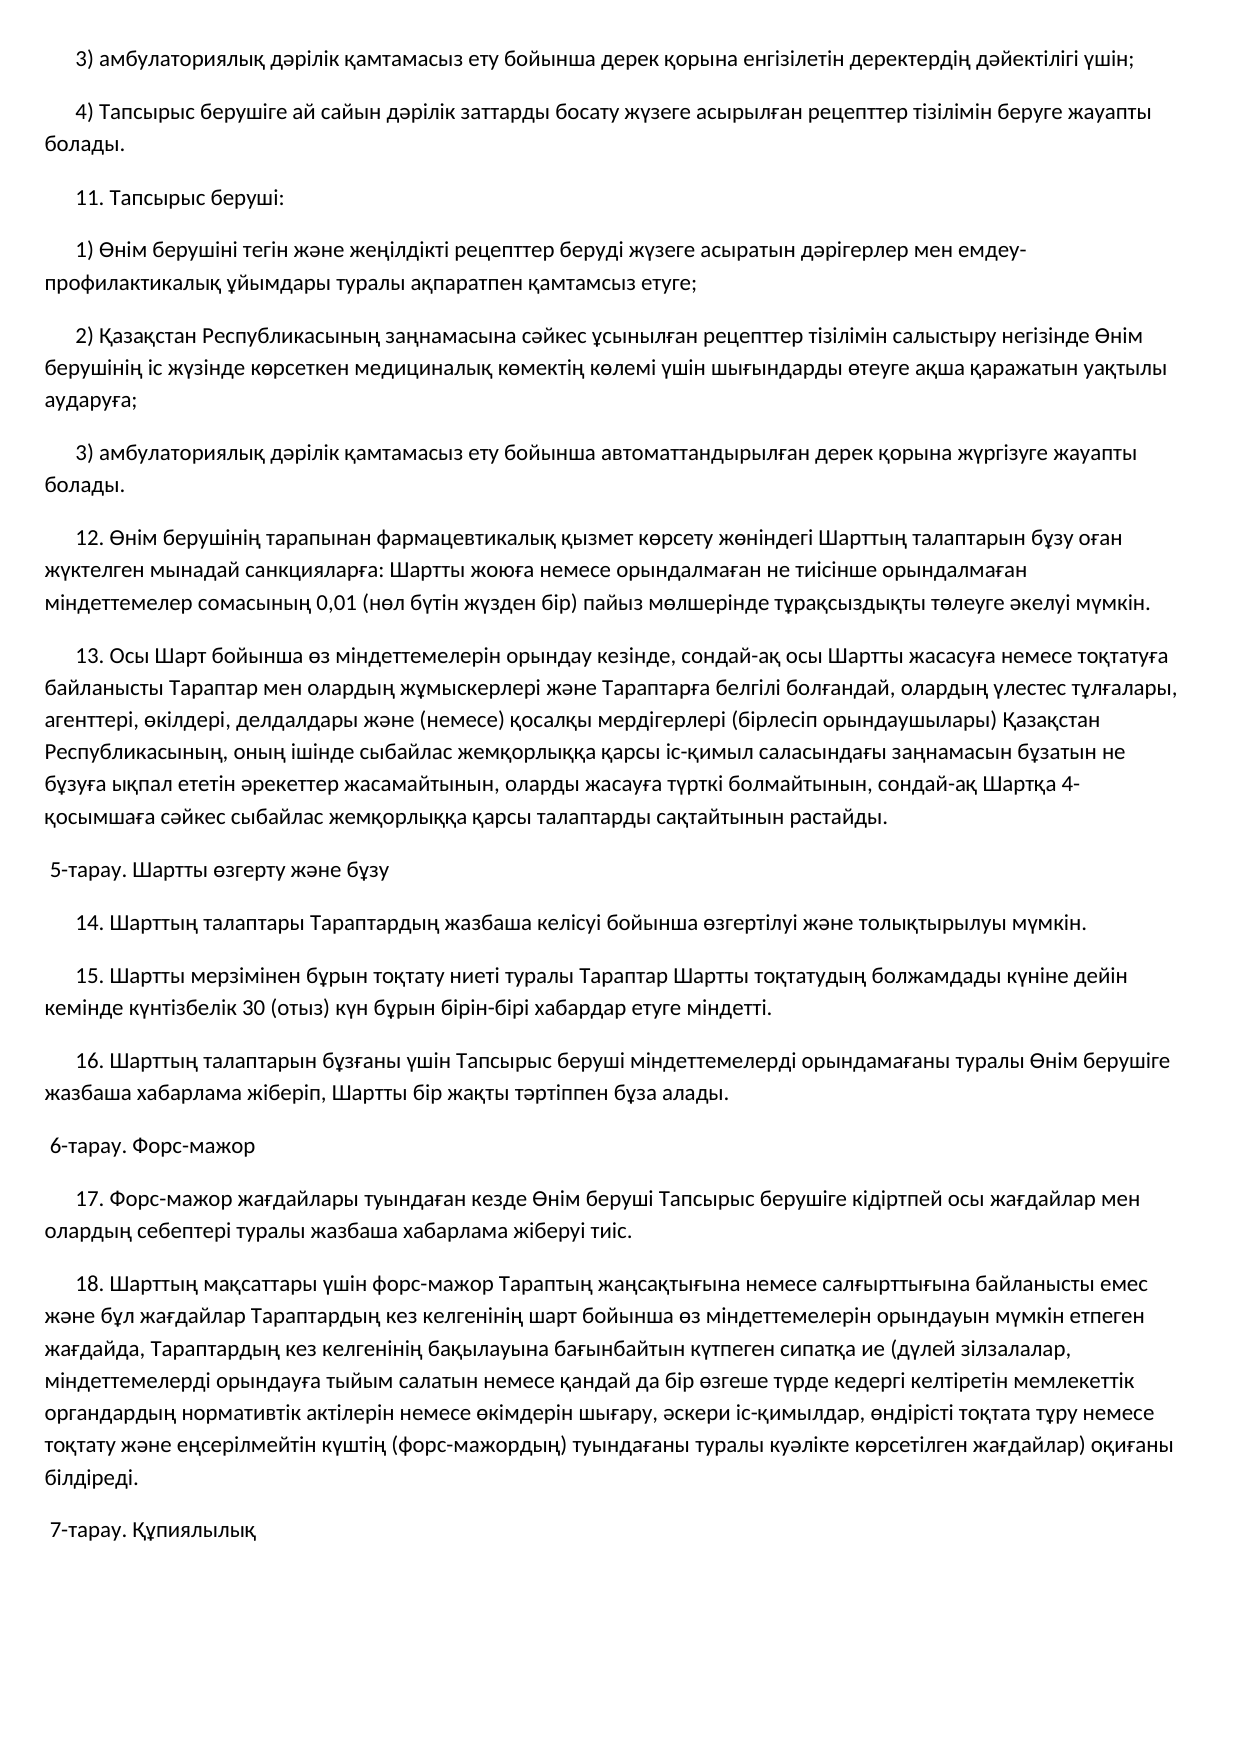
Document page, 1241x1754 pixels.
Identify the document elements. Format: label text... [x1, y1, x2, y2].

text 17. Форс-мажор жағдайлары туындаған кезде Өнім беруші Тапсырыс берушіге кідіртпей осы жағдайлар мен олардың себептері туралы жазбаша хабарлама жіберуі тиіс. [44, 1184, 1181, 1244]
text 14. Шарттың талаптары Тараптардың жазбаша келісуі бойынша өзгертілуі және толықтырылуы мүмкін. [44, 908, 1181, 936]
text 3) амбулаториялық дәрілік қамтамасыз ету бойынша автоматтандырылған дерек қорына жүргізуге жауапты болады. [44, 438, 1181, 498]
text 5-тарау. Шартты өзгерту және бұзу [44, 855, 1181, 883]
text 15. Шартты мерзімінен бұрын тоқтату ниеті туралы Тараптар Шартты тоқтатудың болжамдады күніне дейін кемінде күнтізбелік 30 (отыз) күн бұрын бірін-бірі хабардар етуге міндетті. [44, 961, 1181, 1021]
text 6-тарау. Форс-мажор [44, 1131, 1181, 1159]
text 3) амбулаториялық дәрілік қамтамасыз ету бойынша дерек қорына енгізілетін деректердің дәйектілігі үшін; [44, 44, 1181, 72]
text 18. Шарттың мақсаттары үшін форс-мажор Тараптың жаңсақтығына немесе салғырттығына байланысты емес және бұл жағдайлар Тараптардың кез келгенінің шарт бойынша өз міндеттемелерін орындауын мүмкін етпеген жағдайда, Тараптардың кез келгенінің бақылауына бағынбайтын күтпеген сипатқа ие (дүлей зілзалалар, міндеттемелерді орындауға тыйым салатын немесе қандай да бір өзгеше түрде кедергі келтіретін мемлекеттік органдардың нормативтік актілерін немесе өкімдерін шығару, әскери іс-қимылдар, өндірісті тоқтата тұру немесе тоқтату және еңсерілмейтін күштің (форс-мажордың) туындағаны туралы куәлікте көрсетілген жағдайлар) оқиғаны білдіреді. [44, 1269, 1181, 1491]
text 16. Шарттың талаптарын бұзғаны үшін Тапсырыс беруші міндеттемелерді орындамағаны туралы Өнім берушіге жазбаша хабарлама жіберіп, Шартты бір жақты тәртіппен бұза алады. [44, 1046, 1181, 1106]
text 11. Тапсырыс беруші: [44, 183, 1181, 211]
text 2) Қазақстан Республикасының заңнамасына сәйкес ұсынылған рецепттер тізілімін салыстыру негізінде Өнім берушінің іс жүзінде көрсеткен медициналық көмектің көлемі үшін шығындарды өтеуге ақша қаражатын уақтылы аударуға; [44, 321, 1181, 413]
text 1) Өнім берушіні тегін және жеңілдікті рецепттер беруді жүзеге асыратын дәрігерлер мен емдеу-профилактикалық ұйымдары туралы ақпаратпен қамтамсыз етуге; [44, 236, 1181, 296]
text 7-тарау. Құпиялылық [44, 1516, 1181, 1544]
text 4) Тапсырыс берушіге ай сайын дәрілік заттарды босату жүзеге асырылған рецепттер тізілімін беруге жауапты болады. [44, 97, 1181, 158]
text 12. Өнім берушінің тарапынан фармацевтикалық қызмет көрсету жөніндегі Шарттың талаптарын бұзу оған жүктелген мынадай санкцияларға: Шартты жоюға немесе орындалмаған не тиісінше орындалмаған міндеттемелер сомасының 0,01 (нөл бүтін жүзден бір) пайыз мөлшерінде тұрақсыздықты төлеуге әкелуі мүмкін. [44, 523, 1181, 616]
text 13. Осы Шарт бойынша өз міндеттемелерін орындау кезінде, сондай-ақ осы Шартты жасасуға немесе тоқтатуға байланысты Тараптар мен олардың жұмыскерлері және Тараптарға белгілі болғандай, олардың үлестес тұлғалары, агенттері, өкілдері, делдалдары және (немесе) қосалқы мердігерлері (бірлесіп орындаушылары) Қазақстан Республикасының, оның ішінде сыбайлас жемқорлыққа қарсы іс-қимыл саласындағы заңнамасын бұзатын не бұзуға ықпал ететін әрекеттер жасамайтынын, оларды жасауға түрткі болмайтынын, сондай-ақ Шартқа 4-қосымшаға сәйкес сыбайлас жемқорлыққа қарсы талаптарды сақтайтынын растайды. [44, 641, 1181, 830]
